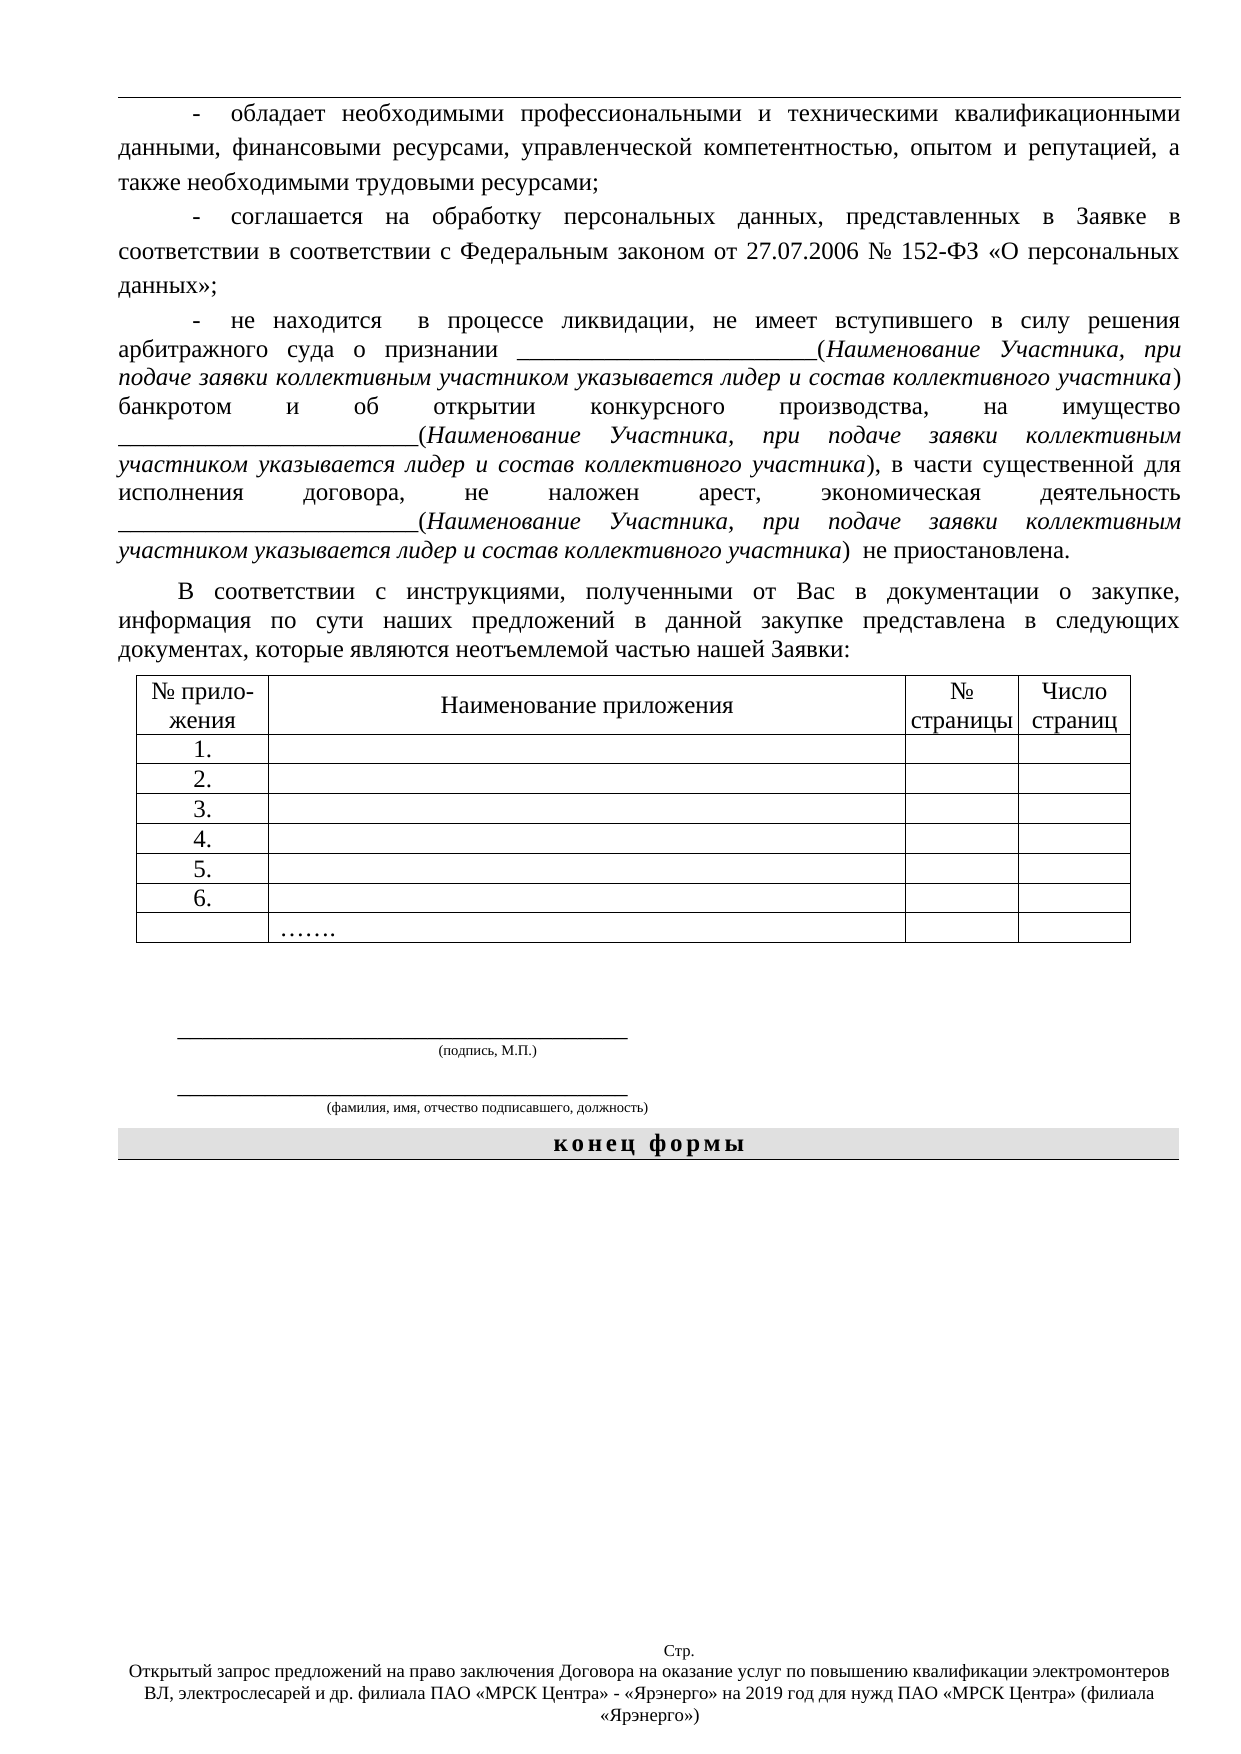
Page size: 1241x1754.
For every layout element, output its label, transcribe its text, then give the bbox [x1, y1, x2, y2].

table_cell [1019, 794, 1130, 823]
table_cell [906, 884, 1018, 912]
table_cell 3. [137, 794, 268, 823]
table_header Число страниц [1019, 676, 1130, 733]
table_cell [269, 764, 905, 793]
table_cell 2. [137, 764, 268, 793]
text В соответствии с инструкциями, полученными от Вас в документации о закупке, информация по сути наших предложений в данной закупке представлена в следующих документах, которые являются неотъемлемой частью нашей Заявки: [118, 576, 1181, 662]
table_cell [906, 735, 1018, 763]
table_cell [137, 913, 268, 942]
table_cell [1019, 884, 1130, 912]
table_cell 6. [137, 884, 268, 912]
table_cell [906, 854, 1018, 882]
text (фамилия, имя, отчество подписавшего, должность) [118, 1099, 797, 1128]
table_cell [906, 824, 1018, 853]
table_cell [269, 824, 905, 853]
table_cell [906, 764, 1018, 793]
table_cell 1. [137, 735, 268, 763]
table_cell 5. [137, 854, 268, 882]
list не находится в процессе ликвидации, не имеет вступившего в силу решения арбитражного суда о признании ________________________(Наименование Участника, при подаче заявки коллективным участником указывается лидер и состав коллективного участника) банкротом и об открытии конкурсного производства, на имущество ________________________(Наименование Участника, при подаче заявки коллективным участником указывается лидер и состав коллективного участника), в части существенной для исполнения договора, не наложен арест, экономическая деятельность ________________________(Наименование Участника, при подаче заявки коллективным участником указывается лидер и состав коллективного участника) не приостановлена. [118, 305, 1181, 564]
table_cell [1019, 854, 1130, 882]
table_cell [1019, 824, 1130, 853]
table_cell [906, 794, 1018, 823]
table_cell [1019, 913, 1130, 942]
table_cell [269, 854, 905, 882]
table_cell [269, 735, 905, 763]
table_cell [1019, 735, 1130, 763]
list соглашается на обработку персональных данных, представленных в Заявке в соответствии в соответствии с Федеральным законом от 27.07.2006 № 152-ФЗ «О персональных данных»; [118, 201, 1181, 299]
table_cell [906, 913, 1018, 942]
table_cell [269, 794, 905, 823]
table_header № прило-жения [137, 676, 268, 733]
table_header Наименование приложения [269, 676, 905, 733]
table_cell [1019, 764, 1130, 793]
text (подпись, М.П.) [118, 1042, 797, 1071]
text ____________________________________ [118, 1071, 1181, 1099]
list обладает необходимыми профессиональными и техническими квалификационными данными, финансовыми ресурсами, управленческой компетентностью, опытом и репутацией, а также необходимыми трудовыми ресурсами; [118, 98, 1181, 196]
text ____________________________________ [118, 1013, 1181, 1042]
table_cell ……. [269, 913, 905, 942]
table_cell [269, 884, 905, 912]
text конец формы [118, 1128, 1179, 1159]
table_header № страницы [906, 676, 1018, 733]
table_cell 4. [137, 824, 268, 853]
